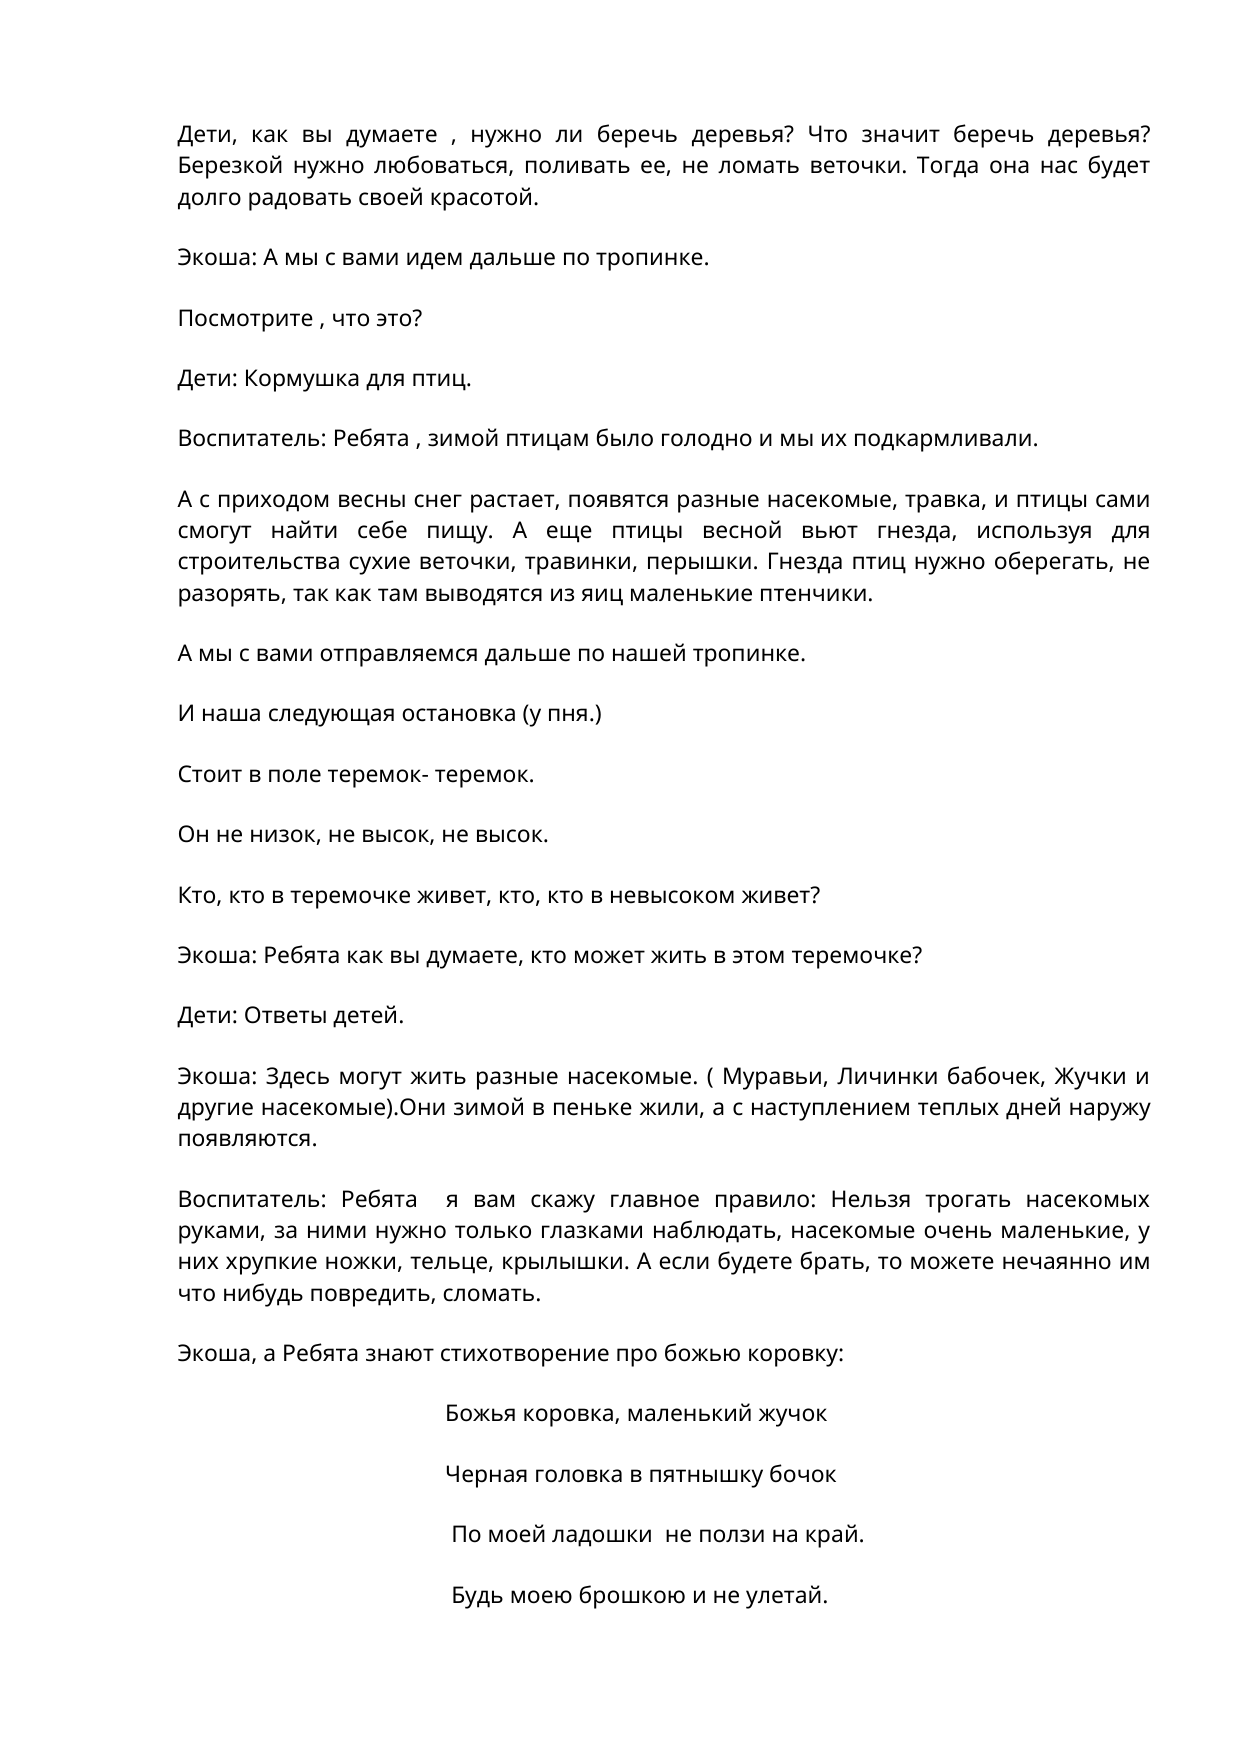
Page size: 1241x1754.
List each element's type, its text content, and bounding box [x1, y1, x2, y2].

text Дети, как вы думаете , нужно ли беречь деревья? Что значит беречь деревья? Березкой нужно любоваться, поливать ее, не ломать веточки. Тогда она нас будет долго радовать своей красотой. [177, 118, 1152, 212]
text И наша следующая остановка (у пня.) [177, 697, 1152, 728]
text Воспитатель: Ребята , зимой птицам было голодно и мы их подкармливали. [177, 422, 1152, 453]
text Экоша: Ребята как вы думаете, кто может жить в этом теремочке? [177, 939, 1152, 970]
text Экоша: Здесь могут жить разные насекомые. ( Муравьи, Личинки бабочек, Жучки и другие насекомые).Они зимой в пеньке жили, а с наступлением теплых дней наружу появляются. [177, 1060, 1152, 1153]
text А мы с вами отправляемся дальше по нашей тропинке. [177, 637, 1152, 668]
text Посмотрите , что это? [177, 301, 1152, 333]
text Экоша, а Ребята знают стихотворение про божью коровку: [177, 1337, 1152, 1368]
text Воспитатель: Ребята я вам скажу главное правило: Нельзя трогать насекомых руками, за ними нужно только глазками наблюдать, насекомые очень маленькие, у них хрупкие ножки, тельце, крылышки. А если будете брать, то можете нечаянно им что нибудь повредить, сломать. [177, 1183, 1152, 1308]
text Дети: Ответы детей. [177, 999, 1152, 1031]
text Кто, кто в теремочке живет, кто, кто в невысоком живет? [177, 878, 1152, 910]
text Божья коровка, маленький жучок [177, 1397, 1152, 1428]
text По моей ладошки не ползи на край. [177, 1518, 1152, 1549]
text Дети: Кормушка для птиц. [177, 362, 1152, 393]
text Будь моею брошкою и не улетай. [177, 1578, 1152, 1610]
text Черная головка в пятнышку бочок [177, 1458, 1152, 1489]
text А с приходом весны снег растает, появятся разные насекомые, травка, и птицы сами смогут найти себе пищу. А еще птицы весной вьют гнезда, используя для строительства сухие веточки, травинки, перышки. Гнезда птиц нужно оберегать, не разорять, так как там выводятся из яиц маленькие птенчики. [177, 483, 1152, 608]
text Экоша: А мы с вами идем дальше по тропинке. [177, 241, 1152, 272]
text Он не низок, не высок, не высок. [177, 818, 1152, 849]
text Стоит в поле теремок- теремок. [177, 758, 1152, 789]
